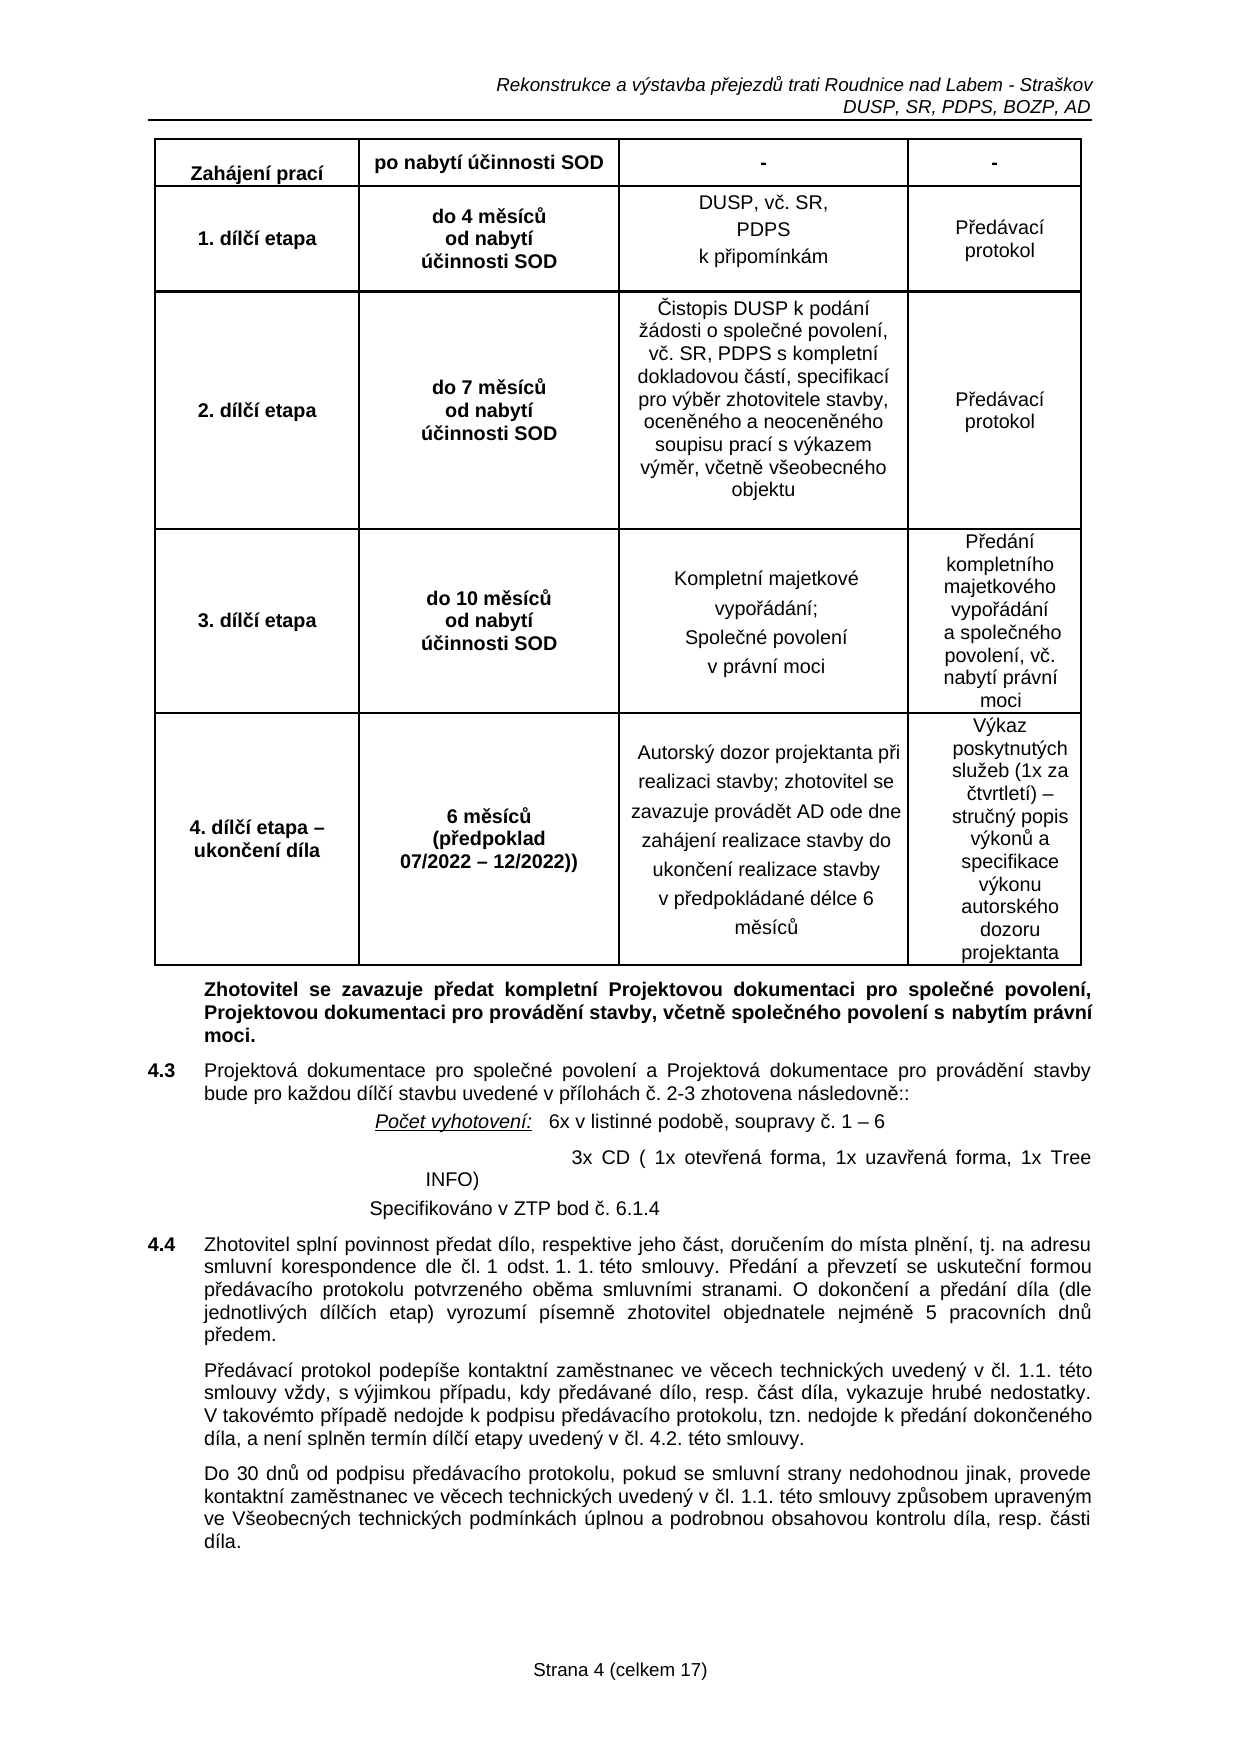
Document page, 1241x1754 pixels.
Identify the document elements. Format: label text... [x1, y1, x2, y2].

table_cell do 4 měsíců od nabytí účinnosti SOD [360, 187, 618, 290]
text 4.3 Projektová dokumentace pro společné povolení a Projektová dokumentace pro provádění stavby bude pro každou dílčí stavbu uvedené v přílohách č. 2-3 zhotovena následovně:: [148, 1059, 1092, 1104]
table_cell 3. dílčí etapa [156, 530, 358, 712]
table_cell do 7 měsíců od nabytí účinnosti SOD [360, 293, 618, 528]
text Do 30 dnů od podpisu předávacího protokolu, pokud se smluvní strany nedohodnou jinak, provede kontaktní zaměstnanec ve věcech technických uvedený v čl. 1.1. této smlouvy způsobem upraveným ve Všeobecných technických podmínkách úplnou a podrobnou obsahovou kontrolu díla, resp. části díla. [148, 1462, 1092, 1553]
table_cell 4. dílčí etapa – ukončení díla [156, 714, 358, 963]
text Předávací protokol podepíše kontaktní zaměstnanec ve věcech technických uvedený v čl. 1.1. této smlouvy vždy, s výjimkou případu, kdy předávané dílo, resp. část díla, vykazuje hrubé nedostatky. V takovémto případě nedojde k podpisu předávacího protokolu, tzn. nedojde k předání dokončeného díla, a není splněn termín dílčí etapy uvedený v čl. 4.2. této smlouvy. [204, 1358, 1092, 1449]
table_cell Autorský dozor projektanta při realizaci stavby; zhotovitel se zavazuje provádět AD ode dne zahájení realizace stavby do ukončení realizace stavby v předpokládané délce 6 měsíců [620, 714, 907, 963]
table_cell Výkaz poskytnutých služeb (1x za čtvrtletí) – stručný popis výkonů a specifikace výkonu autorského dozoru projektanta [909, 714, 1080, 963]
text 4.4 Zhotovitel splní povinnost předat dílo, respektive jeho část, doručením do místa plnění, tj. na adresu smluvní korespondence dle čl. 1 odst. 1. 1. této smlouvy. Předání a převzetí se uskuteční formou předávacího protokolu potvrzeného oběma smluvními stranami. O dokončení a předání díla (dle jednotlivých dílčích etap) vyrozumí písemně zhotovitel objednatele nejméně 5 pracovních dnů předem. [148, 1232, 1092, 1346]
table_cell 2. dílčí etapa [156, 293, 358, 528]
text 3x CD ( 1x otevřená forma, 1x uzavřená forma, 1x Tree INFO) [425, 1146, 1092, 1191]
table_cell po nabytí účinnosti SOD [360, 140, 618, 185]
table_cell Zahájení prací [156, 140, 358, 185]
table_cell Předávací protokol [909, 293, 1080, 528]
table_cell DUSP, vč. SR, PDPS k připomínkám [620, 187, 907, 290]
text Počet vyhotovení: 6x v listinné podobě, soupravy č. 1 – 6 [369, 1110, 1092, 1133]
table_cell 1. dílčí etapa [156, 187, 358, 290]
table_cell do 10 měsíců od nabytí účinnosti SOD [360, 530, 618, 712]
text Zhotovitel se zavazuje předat kompletní Projektovou dokumentaci pro společné povolení, Projektovou dokumentaci pro provádění stavby, včetně společného povolení s nabytím právní moci. [148, 978, 1092, 1046]
table_cell Předání kompletního majetkového vypořádání a společného povolení, vč. nabytí právní moci [909, 530, 1080, 712]
table_cell Čistopis DUSP k podání žádosti o společné povolení, vč. SR, PDPS s kompletní dokladovou částí, specifikací pro výběr zhotovitele stavby, oceněného a neoceněného soupisu prací s výkazem výměr, včetně všeobecného objektu [620, 293, 907, 528]
text Specifikováno v ZTP bod č. 6.1.4 [369, 1197, 1092, 1220]
table_cell - [909, 140, 1080, 185]
table_cell Předávací protokol [909, 187, 1080, 290]
table_cell - [620, 140, 907, 185]
table_cell Kompletní majetkové vypořádání; Společné povolení v právní moci [620, 530, 907, 712]
table_cell 6 měsíců (předpoklad 07/2022 – 12/2022)) [360, 714, 618, 963]
